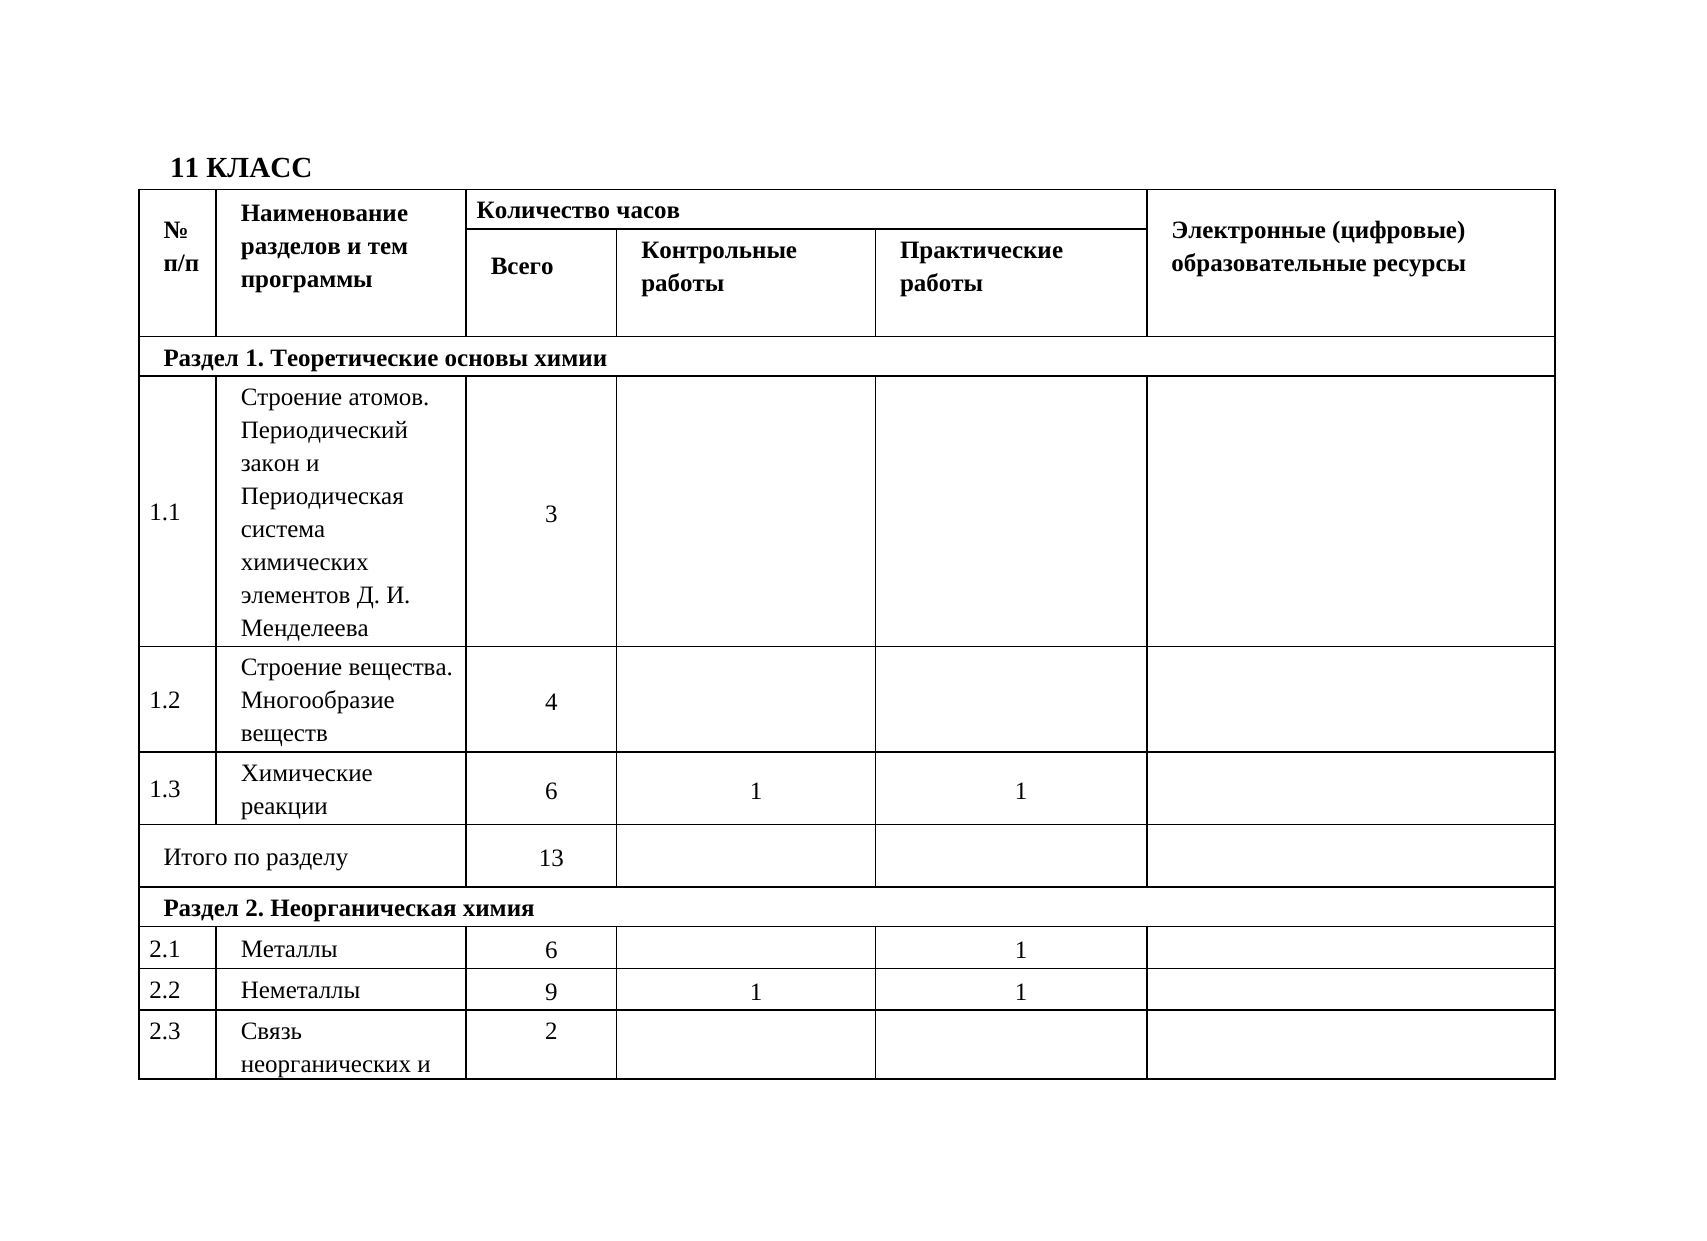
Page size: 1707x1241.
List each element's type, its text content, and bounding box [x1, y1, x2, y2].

table_cell [1148, 377, 1554, 646]
table_cell [1148, 647, 1554, 751]
table_cell Металлы [217, 927, 465, 967]
table_cell [617, 377, 875, 646]
table_cell Контрольные работы [617, 230, 875, 336]
table_cell [1148, 927, 1554, 967]
table_cell Неметаллы [217, 969, 465, 1009]
table_cell 2.3 [140, 1011, 215, 1078]
table_cell 1 [876, 927, 1146, 967]
table_cell 13 [467, 825, 616, 886]
table_cell 1 [876, 969, 1146, 1009]
table_cell [1148, 825, 1554, 886]
table_cell [1148, 753, 1554, 823]
table_cell 2 [467, 1011, 616, 1078]
table_cell [617, 647, 875, 751]
table_cell 1.2 [140, 647, 215, 751]
text 11 КЛАСС [162, 150, 1557, 183]
table_cell Практические работы [876, 230, 1146, 336]
table_cell [876, 825, 1146, 886]
table_cell Строение атомов. Периодический закон и Периодическая система химических элементов Д. И. Менделеева [217, 377, 465, 646]
table_cell [876, 1011, 1146, 1078]
table_cell Итого по разделу [140, 825, 465, 886]
table_header Электронные (цифровые) образовательные ресурсы [1148, 190, 1554, 336]
table_header № п/п [140, 190, 215, 336]
table_header Количество часов [467, 190, 1146, 228]
table_cell 1.1 [140, 377, 215, 646]
table_cell 4 [467, 647, 616, 751]
table_cell [876, 377, 1146, 646]
table_cell Строение вещества. Многообразие веществ [217, 647, 465, 751]
table_cell Раздел 2. Неорганическая химия [140, 888, 1554, 926]
table_cell Химические реакции [217, 753, 465, 823]
table_cell [876, 647, 1146, 751]
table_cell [217, 1011, 465, 1078]
table_cell [617, 825, 875, 886]
table_cell 2.2 [140, 969, 215, 1009]
table_cell 1 [617, 753, 875, 823]
table_cell [1148, 1011, 1554, 1078]
table_cell 3 [467, 377, 616, 646]
table_cell 9 [467, 969, 616, 1009]
table_cell [617, 927, 875, 967]
table_cell [1148, 969, 1554, 1009]
table_cell Всего [467, 230, 616, 336]
table_cell Раздел 1. Теоретические основы химии [140, 337, 1554, 375]
table_header Наименование разделов и тем программы [217, 190, 465, 336]
table_cell 1 [617, 969, 875, 1009]
table_cell 2.1 [140, 927, 215, 967]
table_cell [617, 1011, 875, 1078]
table_cell 1.3 [140, 753, 215, 823]
table_cell 6 [467, 753, 616, 823]
table_cell 1 [876, 753, 1146, 823]
table_cell 6 [467, 927, 616, 967]
